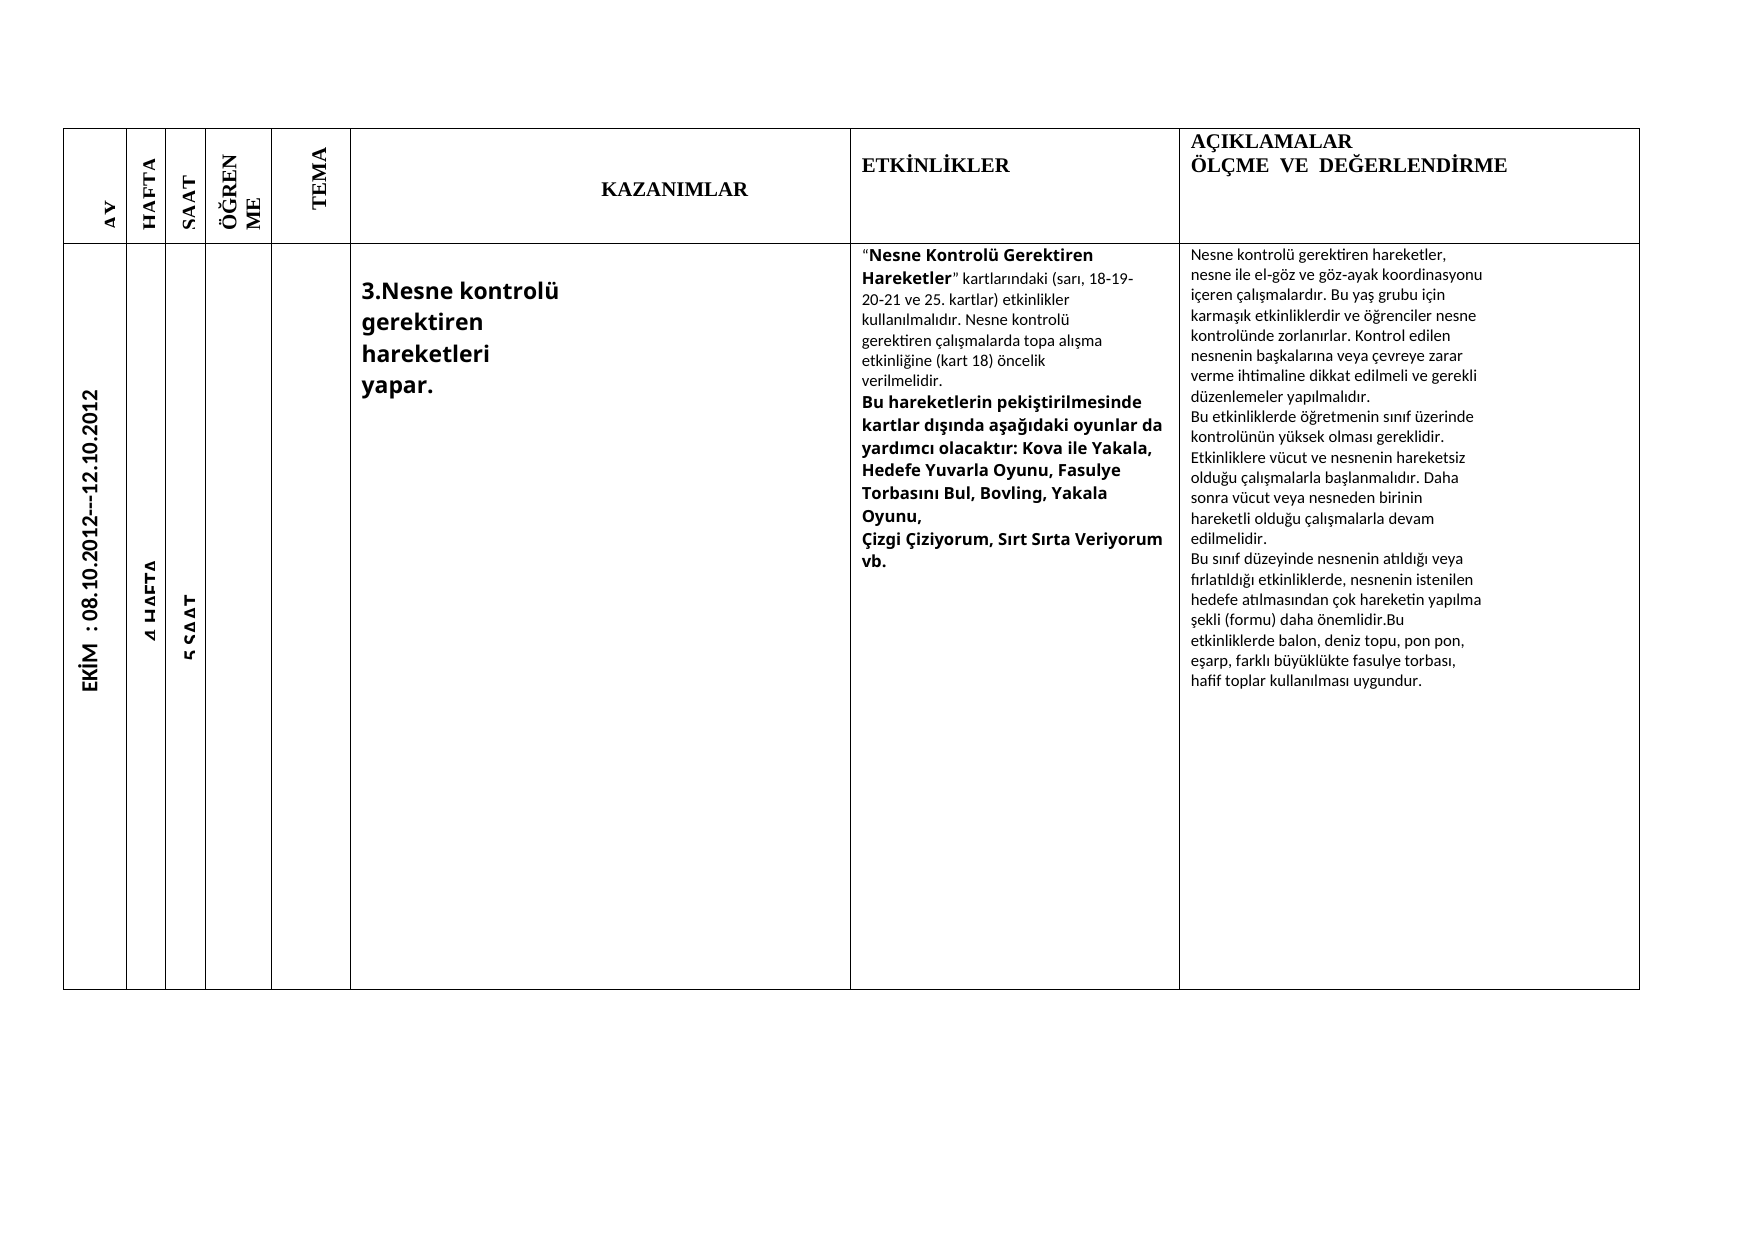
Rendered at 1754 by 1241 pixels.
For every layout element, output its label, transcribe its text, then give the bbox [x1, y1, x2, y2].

table_cell Nesne kontrolü gerektiren hareketler, nesne ile el‐göz ve göz‐ayak koordinasyonu içeren çalışmalardır. Bu yaş grubu için karmaşık etkinliklerdir ve öğrenciler nesne kontrolünde zorlanırlar. Kontrol edilen nesnenin başkalarına veya çevreye zarar verme ihtimaline dikkat edilmeli ve gerekli düzenlemeler yapılmalıdır. Bu etkinliklerde öğretmenin sınıf üzerinde kontrolünün yüksek olması gereklidir. Etkinliklere vücut ve nesnenin hareketsiz olduğu çalışmalarla başlanmalıdır. Daha sonra vücut veya nesneden birinin hareketli olduğu çalışmalarla devam edilmelidir. Bu sınıf düzeyinde nesnenin atıldığı veya fırlatıldığı etkinliklerde, nesnenin istenilen hedefe atılmasından çok hareketin yapılma şekli (formu) daha önemlidir.Bu etkinliklerde balon, deniz topu, pon pon, eşarp, farklı büyüklükte fasulye torbası, hafif toplar kullanılması uygundur. [1180, 244, 1639, 989]
table_cell [272, 244, 350, 989]
table_header SAAT [166, 129, 205, 243]
table_header HAFTA [127, 129, 165, 243]
table_cell [206, 244, 271, 989]
table_cell 3.Nesne kontrolü gerektiren hareketleri yapar. [351, 244, 850, 989]
table_cell 4.HAFTA [127, 244, 165, 989]
table_header TEMA [272, 129, 350, 243]
table_cell “Nesne Kontrolü Gerektiren Hareketler” kartlarındaki (sarı, 18‐19‐ 20‐21 ve 25. kartlar) etkinlikler kullanılmalıdır. Nesne kontrolü gerektiren çalışmalarda topa alışma etkinliğine (kart 18) öncelik verilmelidir. Bu hareketlerin pekiştirilmesinde kartlar dışında aşağıdaki oyunlar da yardımcı olacaktır: Kova ile Yakala, Hedefe Yuvarla Oyunu, Fasulye Torbasını Bul, Bovling, Yakala Oyunu, Çizgi Çiziyorum, Sırt Sırta Veriyorum vb. [851, 244, 1179, 989]
table_header AY [64, 129, 126, 243]
table_header ETKİNLİKLER [851, 129, 1179, 243]
table_cell 5 SAAT [166, 244, 205, 989]
table_cell EKİM : 08.10.2012---12.10.2012 [64, 244, 126, 989]
table_header AÇIKLAMALAR ÖLÇME VE DEĞERLENDİRME [1180, 129, 1639, 243]
table_header ÖĞRENME AANI [206, 129, 271, 243]
table_header KAZANIMLAR [351, 129, 850, 243]
